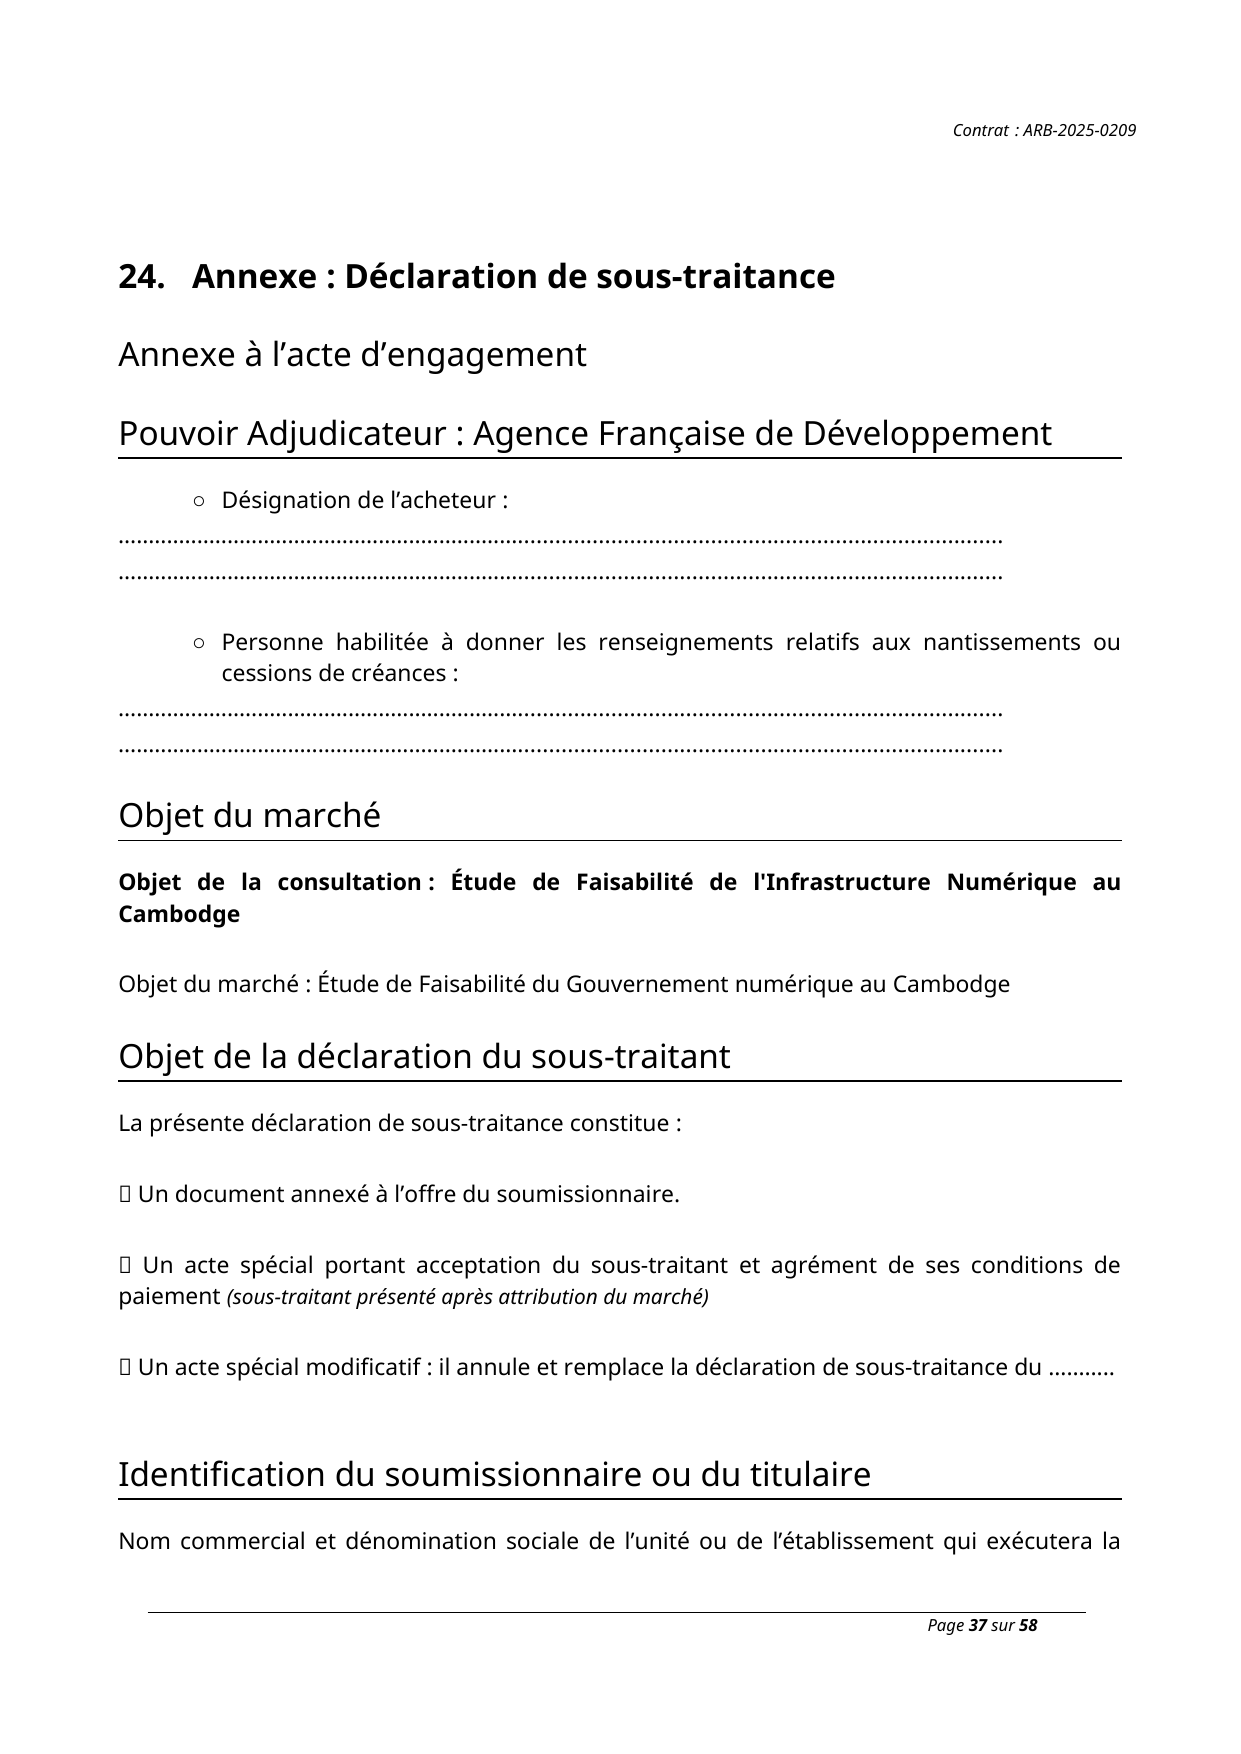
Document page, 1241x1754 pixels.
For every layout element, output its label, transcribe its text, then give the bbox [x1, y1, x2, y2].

text  Un acte spécial modificatif : il annule et remplace la déclaration de sous-traitance du ……….. [118, 1351, 1122, 1382]
text La présente déclaration de sous-traitance constitue : [118, 1107, 1122, 1138]
text Objet de la déclaration du sous-traitant [118, 1033, 1122, 1080]
text  Un acte spécial portant acceptation du sous-traitant et agrément de ses conditions de paiement (sous-traitant présenté après attribution du marché) [118, 1249, 1122, 1311]
text Objet du marché [118, 792, 1122, 840]
text Objet du marché : Étude de Faisabilité du Gouvernement numérique au Cambodge [118, 968, 1122, 1000]
text Annexe à l’acte d’engagement [118, 331, 1122, 377]
text  Un document annexé à l’offre du soumissionnaire. [118, 1178, 1122, 1209]
text Pouvoir Adjudicateur : Agence Française de Développement [118, 410, 1122, 457]
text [118, 1525, 1122, 1556]
list Personne habilitée à donner les renseignements relatifs aux nantissements ou cessions de créances : [192, 626, 1122, 688]
text Annexe : Déclaration de sous-traitance [118, 252, 1122, 298]
list Désignation de l’acheteur : [192, 484, 1122, 515]
text Objet de la consultation : Étude de Faisabilité de l'Infrastructure Numérique au Cambodge [118, 866, 1122, 929]
text Identification du soumissionnaire ou du titulaire [118, 1451, 1122, 1498]
